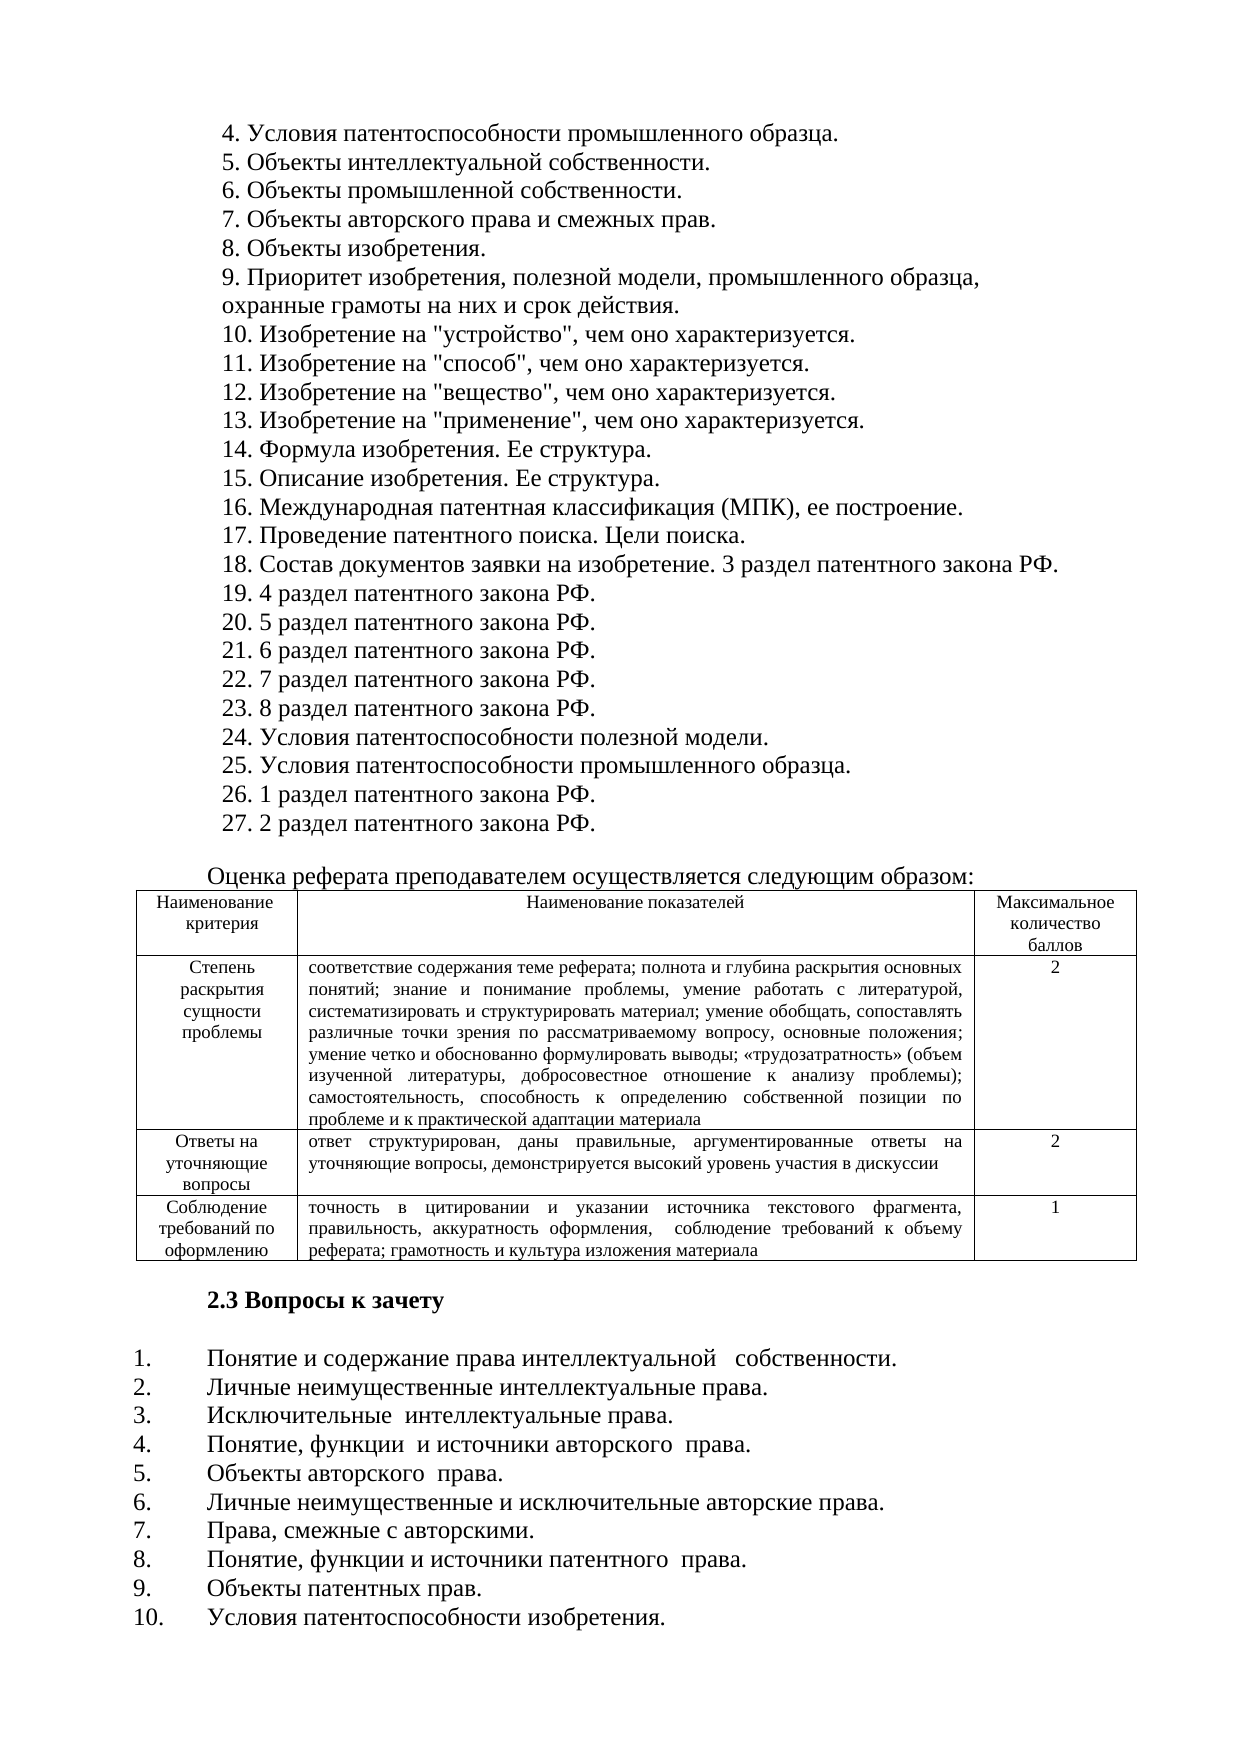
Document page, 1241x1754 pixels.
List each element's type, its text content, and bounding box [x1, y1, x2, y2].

text 13. Изобретение на "применение", чем оно характеризуется. [133, 406, 1152, 434]
table_header Наименование показателей [298, 891, 974, 955]
text Оценка реферата преподавателем осуществляется следующим образом: [133, 861, 1152, 890]
text 7. Объекты авторского права и смежных прав. [133, 204, 1152, 233]
table_cell точность в цитировании и указании источника текстового фрагмента, правильность, аккуратность оформления, соблюдение требований к объему реферата; грамотность и культура изложения материала [298, 1196, 974, 1260]
text 22. 7 раздел патентного закона РФ. [133, 664, 1152, 693]
text 23. 8 раздел патентного закона РФ. [133, 693, 1152, 722]
table_cell соответствие содержания теме реферата; полнота и глубина раскрытия основных понятий; знание и понимание проблемы, умение работать с литературой, систематизировать и структурировать материал; умение обобщать, сопоставлять различные точки зрения по рассматриваемому вопросу, основные положения; умение четко и обоснованно формулировать выводы; «трудозатратность» (объем изученной литературы, добросовестное отношение к анализу проблемы); самостоятельность, способность к определению собственной позиции по проблеме и к практической адаптации материала [298, 956, 974, 1129]
table_cell 2 [975, 1130, 1136, 1195]
list Понятие и содержание права интеллектуальной собственности. [133, 1343, 1152, 1372]
text 6. Объекты промышленной собственности. [133, 176, 1152, 204]
list Условия патентоспособности изобретения. [133, 1602, 1152, 1631]
text 27. 2 раздел патентного закона РФ. [133, 808, 1152, 837]
text 24. Условия патентоспособности полезной модели. [133, 722, 1152, 751]
text 15. Описание изобретения. Ее структура. [133, 463, 1152, 492]
text 12. Изобретение на "вещество", чем оно характеризуется. [133, 377, 1152, 406]
list Понятие, функции и источники патентного права. [133, 1544, 1152, 1573]
text 5. Объекты интеллектуальной собственности. [133, 147, 1152, 176]
table_cell ответ структурирован, даны правильные, аргументированные ответы на уточняющие вопросы, демонстрируется высокий уровень участия в дискуссии [298, 1130, 974, 1195]
text 2.3 Вопросы к зачету [133, 1286, 1152, 1314]
text 18. Состав документов заявки на изобретение. 3 раздел патентного закона РФ. [133, 549, 1152, 578]
text 14. Формула изобретения. Ее структура. [133, 434, 1152, 463]
text 26. 1 раздел патентного закона РФ. [133, 779, 1152, 808]
table_header Максимальное количество баллов [975, 891, 1136, 955]
list Объекты авторского права. [133, 1458, 1152, 1487]
table_cell 2 [975, 956, 1136, 1129]
text 9. Приоритет изобретения, полезной модели, промышленного образца, [133, 262, 1152, 291]
list Права, смежные с авторскими. [133, 1516, 1152, 1544]
text 20. 5 раздел патентного закона РФ. [133, 607, 1152, 636]
table_cell Соблюдение требований по оформлению [137, 1196, 297, 1260]
text 25. Условия патентоспособности промышленного образца. [133, 751, 1152, 779]
list Объекты патентных прав. [133, 1573, 1152, 1602]
list Личные неимущественные и исключительные авторские права. [133, 1487, 1152, 1516]
table_cell Степень раскрытия сущности проблемы [137, 956, 297, 1129]
text 19. 4 раздел патентного закона РФ. [133, 578, 1152, 607]
text 11. Изобретение на "способ", чем оно характеризуется. [133, 348, 1152, 377]
table_cell 1 [975, 1196, 1136, 1260]
list Личные неимущественные интеллектуальные права. [133, 1372, 1152, 1401]
text 4. Условия патентоспособности промышленного образца. [133, 118, 1152, 147]
text 16. Международная патентная классификация (МПК), ее построение. [133, 492, 1152, 521]
list Исключительные интеллектуальные права. [133, 1401, 1152, 1429]
text охранные грамоты на них и срок действия. [133, 291, 1152, 319]
text 8. Объекты изобретения. [133, 233, 1152, 262]
table_header Наименование критерия [137, 891, 297, 955]
table_cell Ответы на уточняющие вопросы [137, 1130, 297, 1195]
text 10. Изобретение на "устройство", чем оно характеризуется. [133, 319, 1152, 348]
list Понятие, функции и источники авторского права. [133, 1429, 1152, 1458]
text 17. Проведение патентного поиска. Цели поиска. [133, 521, 1152, 549]
text 21. 6 раздел патентного закона РФ. [133, 636, 1152, 664]
